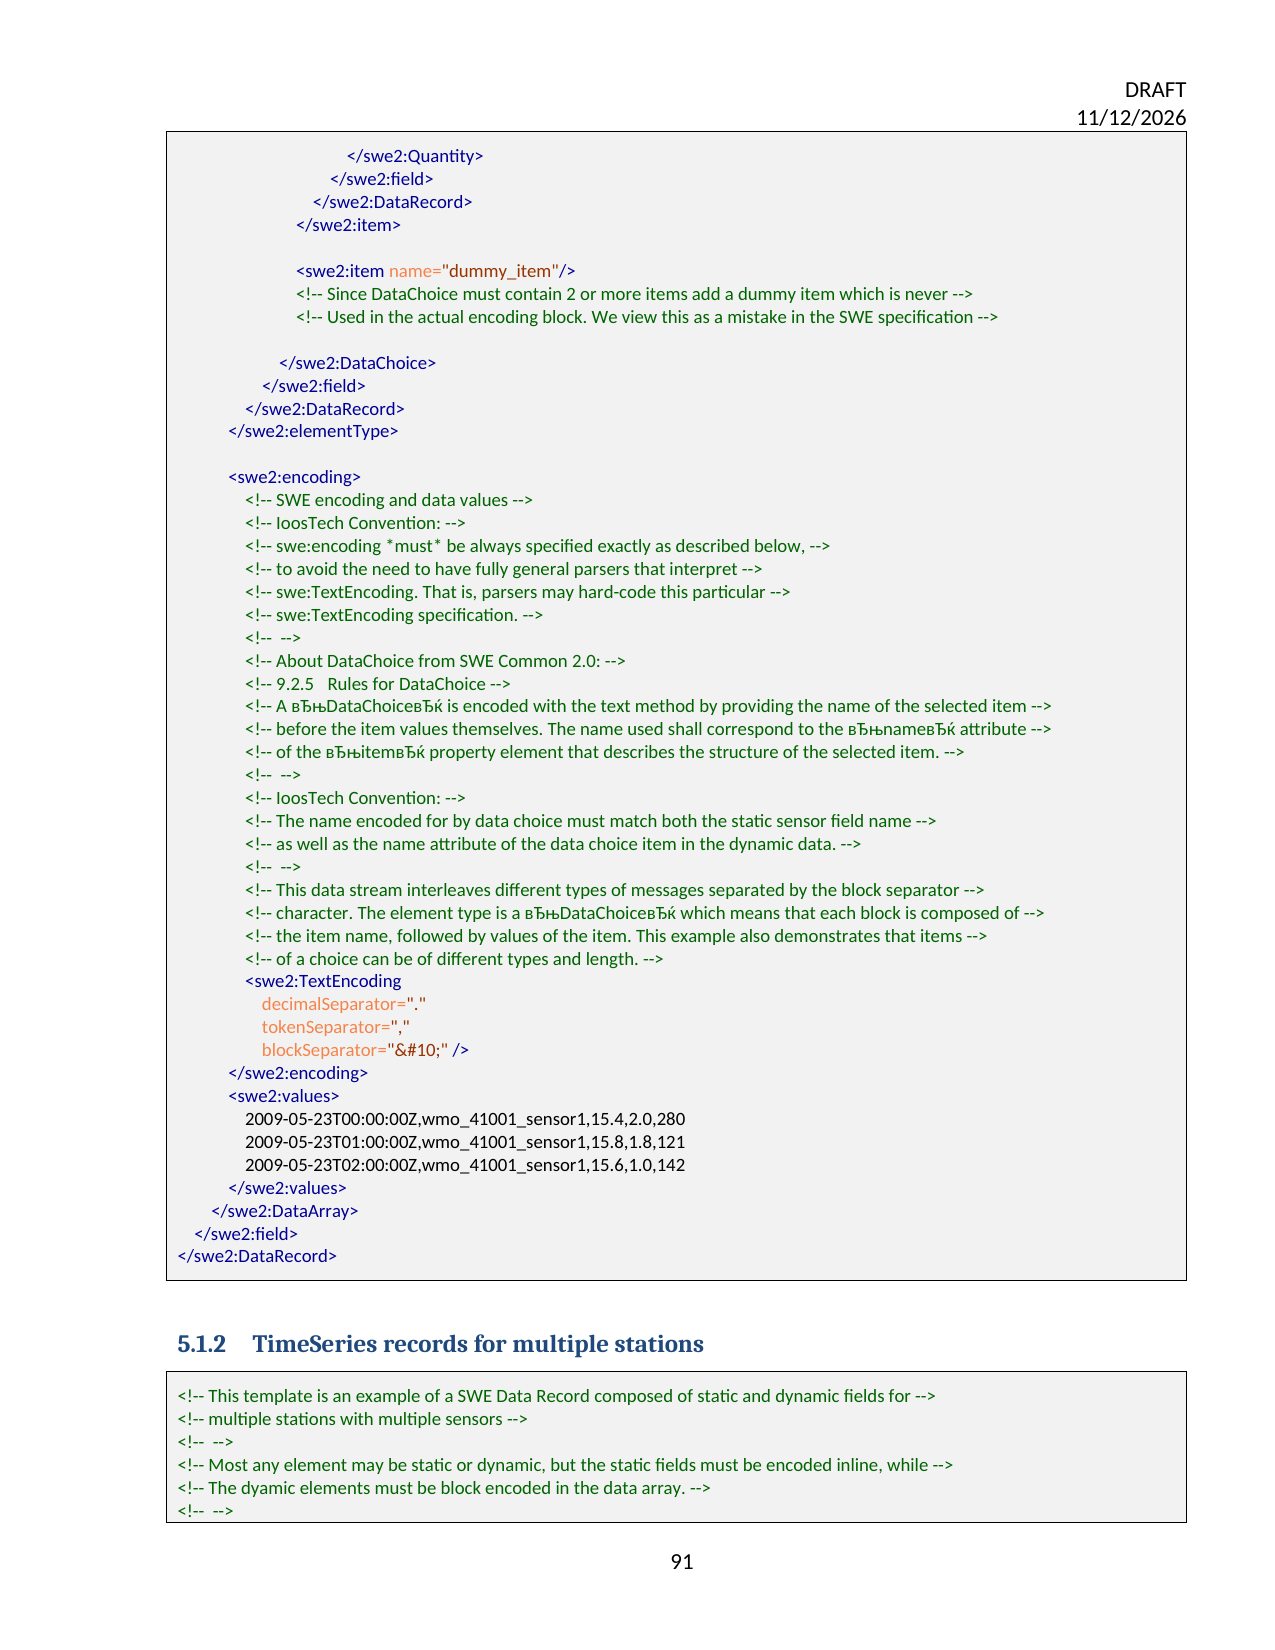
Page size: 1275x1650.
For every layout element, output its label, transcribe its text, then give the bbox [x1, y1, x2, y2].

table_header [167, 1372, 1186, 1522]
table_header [167, 132, 1186, 1280]
subtitle TimeSeries records for multiple stations [177, 1330, 1186, 1359]
